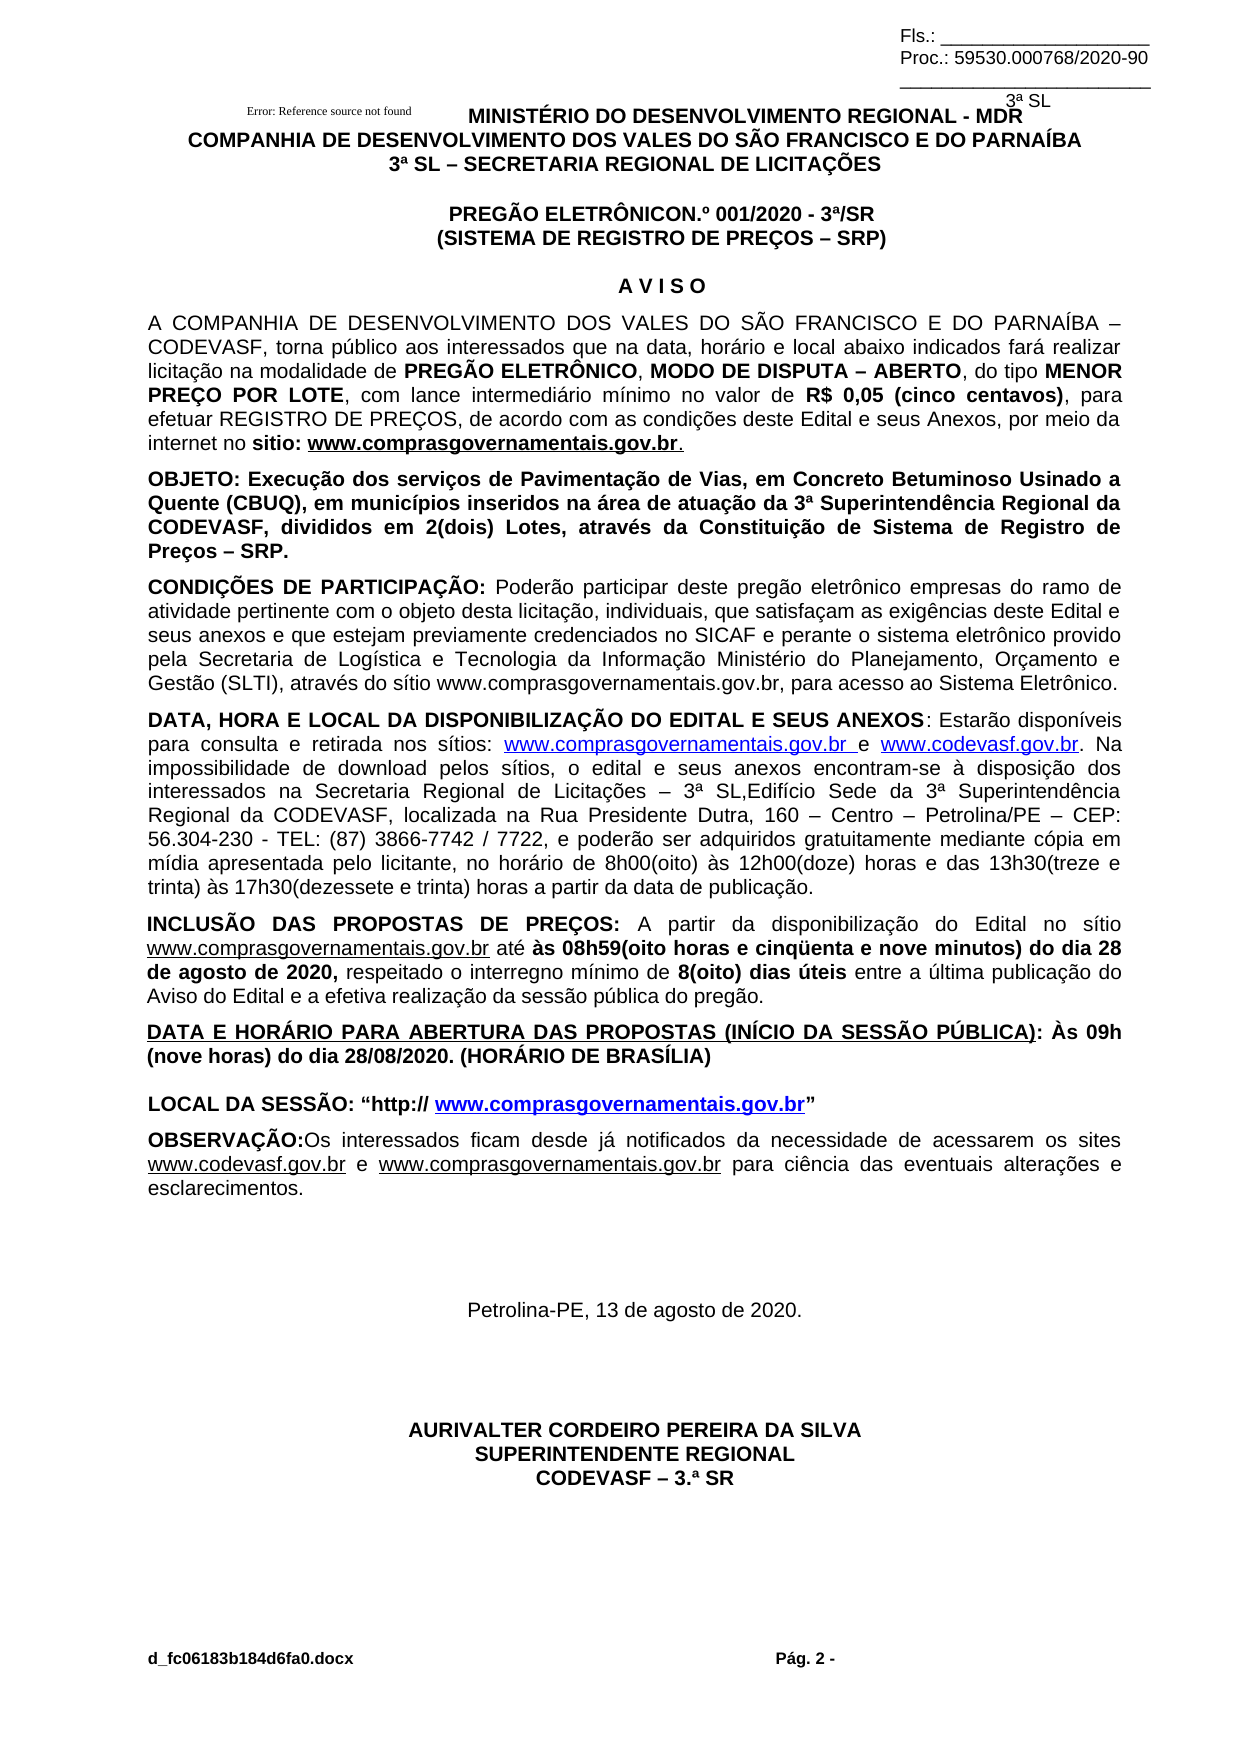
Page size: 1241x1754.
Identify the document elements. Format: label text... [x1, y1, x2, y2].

text DATA, HORA E LOCAL DA DISPONIBILIZAÇÃO DO EDITAL E SEUS ANEXOS: Estarão disponíveis para consulta e retirada nos sítios: www.comprasgovernamentais.gov.br e www.codevasf.gov.br. Na impossibilidade de download pelos sítios, o edital e seus anexos encontram-se à disposição dos interessados na Secretaria Regional de Licitações – 3ª SL,Edifício Sede da 3ª Superintendência Regional da CODEVASF, localizada na Rua Presidente Dutra, 160 – Centro – Petrolina/PE – CEP: 56.304-230 - TEL: (87) 3866-7742 / 7722, e poderão ser adquiridos gratuitamente mediante cópia em mídia apresentada pelo licitante, no horário de 8h00(oito) às 12h00(doze) horas e das 13h30(treze e trinta) às 17h30(dezessete e trinta) horas a partir da data de publicação. [148, 707, 1122, 899]
text (SISTEMA DE REGISTRO DE PREÇOS – SRP) [148, 226, 1176, 250]
text CODEVASF – 3.ª SR [148, 1466, 1122, 1490]
text DATA E HORÁRIO PARA ABERTURA DAS PROPOSTAS (INÍCIO DA SESSÃO PÚBLICA): Às 09h (nove horas) do dia 28/08/2020. (HORÁRIO DE BRASÍLIA) [147, 1020, 1122, 1068]
text A COMPANHIA DE DESENVOLVIMENTO DOS VALES DO SÃO FRANCISCO E DO PARNAÍBA – CODEVASF, torna público aos interessados que na data, horário e local abaixo indicados fará realizar licitação na modalidade de PREGÃO ELETRÔNICO, MODO DE DISPUTA – ABERTO, do tipo MENOR PREÇO POR LOTE, com lance intermediário mínimo no valor de R$ 0,05 (cinco centavos), para efetuar REGISTRO DE PREÇOS, de acordo com as condições deste Edital e seus Anexos, por meio da internet no sitio: www.comprasgovernamentais.gov.br. [148, 311, 1122, 454]
text AURIVALTER CORDEIRO PEREIRA DA SILVA [148, 1418, 1122, 1442]
text CONDIÇÕES DE PARTICIPAÇÃO: Poderão participar deste pregão eletrônico empresas do ramo de atividade pertinente com o objeto desta licitação, individuais, que satisfaçam as exigências deste Edital e seus anexos e que estejam previamente credenciados no SICAF e perante o sistema eletrônico provido pela Secretaria de Logística e Tecnologia da Informação Ministério do Planejamento, Orçamento e Gestão (SLTI), através do sítio www.comprasgovernamentais.gov.br, para acesso ao Sistema Eletrônico. [148, 575, 1122, 695]
text Petrolina-PE, 13 de agosto de 2020. [148, 1298, 1122, 1322]
text OBJETO: Execução dos serviços de Pavimentação de Vias, em Concreto Betuminoso Usinado a Quente (CBUQ), em municípios inseridos na área de atuação da 3ª Superintendência Regional da CODEVASF, divididos em 2(dois) Lotes, através da Constituição de Sistema de Registro de Preços – SRP. [148, 467, 1122, 563]
text INCLUSÃO DAS PROPOSTAS DE PREÇOS: A partir da disponibilização do Edital no sítio www.comprasgovernamentais.gov.br até às 08h59(oito horas e cinqüenta e nove minutos) do dia 28 de agosto de 2020, respeitado o interregno mínimo de 8(oito) dias úteis entre a última publicação do Aviso do Edital e a efetiva realização da sessão pública do pregão. [147, 912, 1122, 1007]
text PREGÃO ELETRÔNICON.º 001/2020 - 3ª/SR [148, 202, 1176, 226]
text OBSERVAÇÃO:Os interessados ficam desde já notificados da necessidade de acessarem os sites www.codevasf.gov.br e www.comprasgovernamentais.gov.br para ciência das eventuais alterações e esclarecimentos. [148, 1128, 1122, 1200]
text A V I S O [148, 274, 1176, 298]
text LOCAL DA SESSÃO: “http:// www.comprasgovernamentais.gov.br” [148, 1092, 1122, 1116]
text SUPERINTENDENTE REGIONAL [148, 1442, 1122, 1466]
